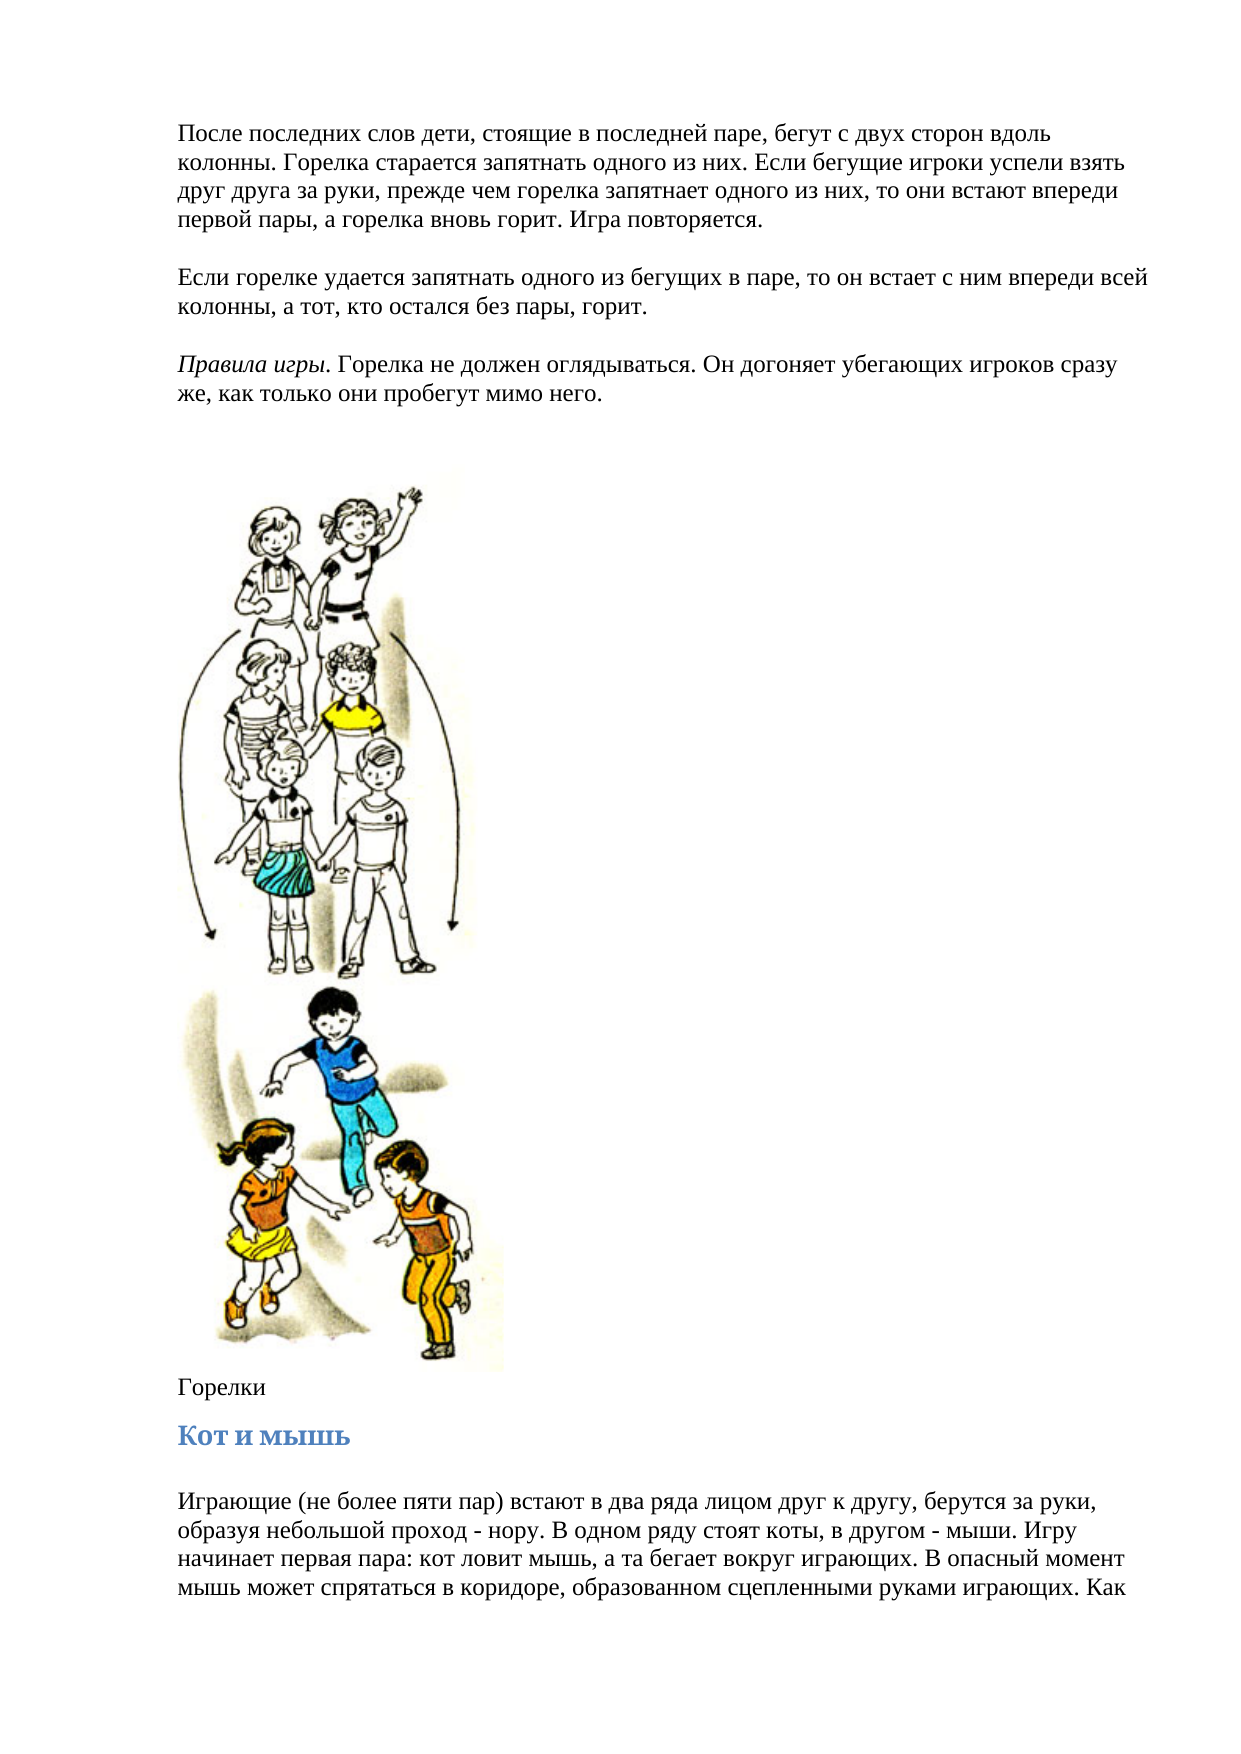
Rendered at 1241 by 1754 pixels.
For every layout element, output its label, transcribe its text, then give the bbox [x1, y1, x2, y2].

text После последних слов дети, стоящие в последней паре, бегут с двух сторон вдоль колонны. Горелка старается запятнать одного из них. Если бегущие игроки успели взять друг друга за руки, прежде чем горелка запятнает одного из них, то они встают впереди первой пары, а горелка вновь горит. Игра повторяется. [177, 118, 1152, 233]
text Правила игры. Горелка не должен оглядываться. Он догоняет убегающих игроков сразу же, как только они пробегут мимо него. [177, 349, 1152, 406]
text Если горелке удается запятнать одного из бегущих в паре, то он встает с ним впереди всей колонны, а тот, кто остался без пары, горит. [177, 262, 1152, 320]
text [177, 1486, 1152, 1601]
subtitle Кот и мышь [177, 1421, 1152, 1452]
picture [177, 435, 504, 1372]
